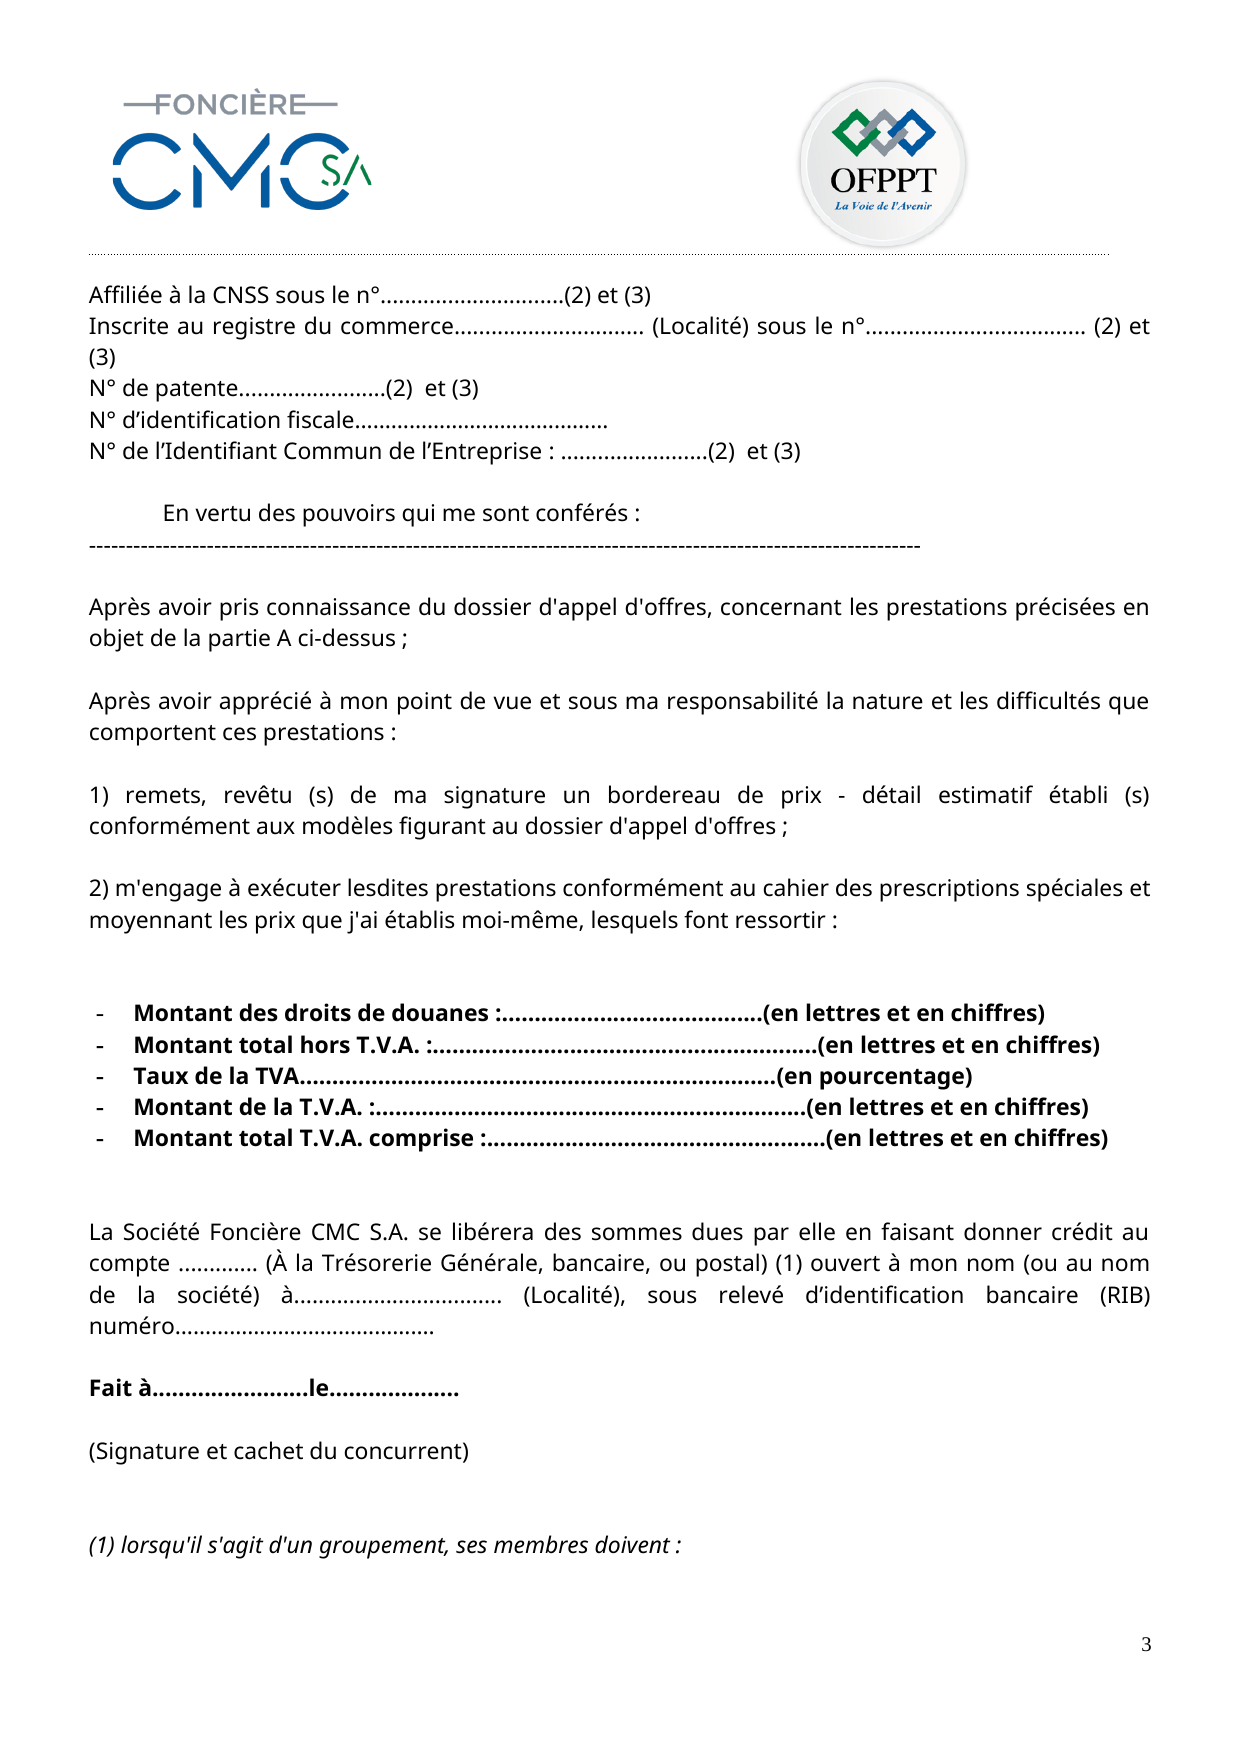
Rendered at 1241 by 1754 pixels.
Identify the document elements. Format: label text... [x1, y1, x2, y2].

list Montant total T.V.A. comprise :....................................................(en lettres et en chiffres) [96, 1122, 1152, 1154]
list Montant de la T.V.A. :………………................................................(en lettres et en chiffres) [96, 1091, 1152, 1122]
text N° d’identification fiscale…………………………………… [89, 404, 1152, 435]
text Inscrite au registre du commerce............................... (Localité) sous le n°.................................... (2) et (3) [89, 310, 1152, 372]
text N° de l’Identifiant Commun de l’Entreprise : ........................(2) et (3) [89, 435, 1152, 466]
text Après avoir apprécié à mon point de vue et sous ma responsabilité la nature et les difficultés que comportent ces prestations : [89, 685, 1152, 747]
list Montant des droits de douanes :…………….........................(en lettres et en chiffres) [96, 997, 1152, 1029]
text La Société Foncière CMC S.A. se libérera des sommes dues par elle en faisant donner crédit au compte ............. (À la Trésorerie Générale, bancaire, ou postal) (1) ouvert à mon nom (ou au nom de la société) à.................................. (Localité), sous relevé d’identification bancaire (RIB) numéro……………………………………. [89, 1216, 1152, 1341]
picture [112, 88, 372, 210]
text Affiliée à la CNSS sous le n°..............................(2) et (3) [89, 279, 1152, 310]
picture [792, 73, 973, 254]
text 2) m'engage à exécuter lesdites prestations conformément au cahier des prescriptions spéciales et moyennant les prix que j'ai établis moi-même, lesquels font ressortir : [89, 872, 1152, 935]
text Fait à........................le.................... [89, 1372, 1152, 1404]
text En vertu des pouvoirs qui me sont conférés : [89, 497, 1152, 529]
text (1) lorsqu'il s'agit d'un groupement, ses membres doivent : [89, 1529, 1152, 1560]
list Taux de la TVA……………………………………………………….………(en pourcentage) [96, 1060, 1152, 1091]
text N° de patente........................(2) et (3) [89, 372, 1152, 404]
text ----------------------------------------------------------------------------------------------------------------- [89, 529, 1152, 560]
text 1) remets, revêtu (s) de ma signature un bordereau de prix - détail estimatif établi (s) conformément aux modèles figurant au dossier d'appel d'offres ; [89, 779, 1152, 841]
text Après avoir pris connaissance du dossier d'appel d'offres, concernant les prestations précisées en objet de la partie A ci-dessus ; [89, 591, 1152, 654]
text (Signature et cachet du concurrent) [89, 1435, 1152, 1466]
list Montant total hors T.V.A. :……………….........................................(en lettres et en chiffres) [96, 1029, 1152, 1060]
